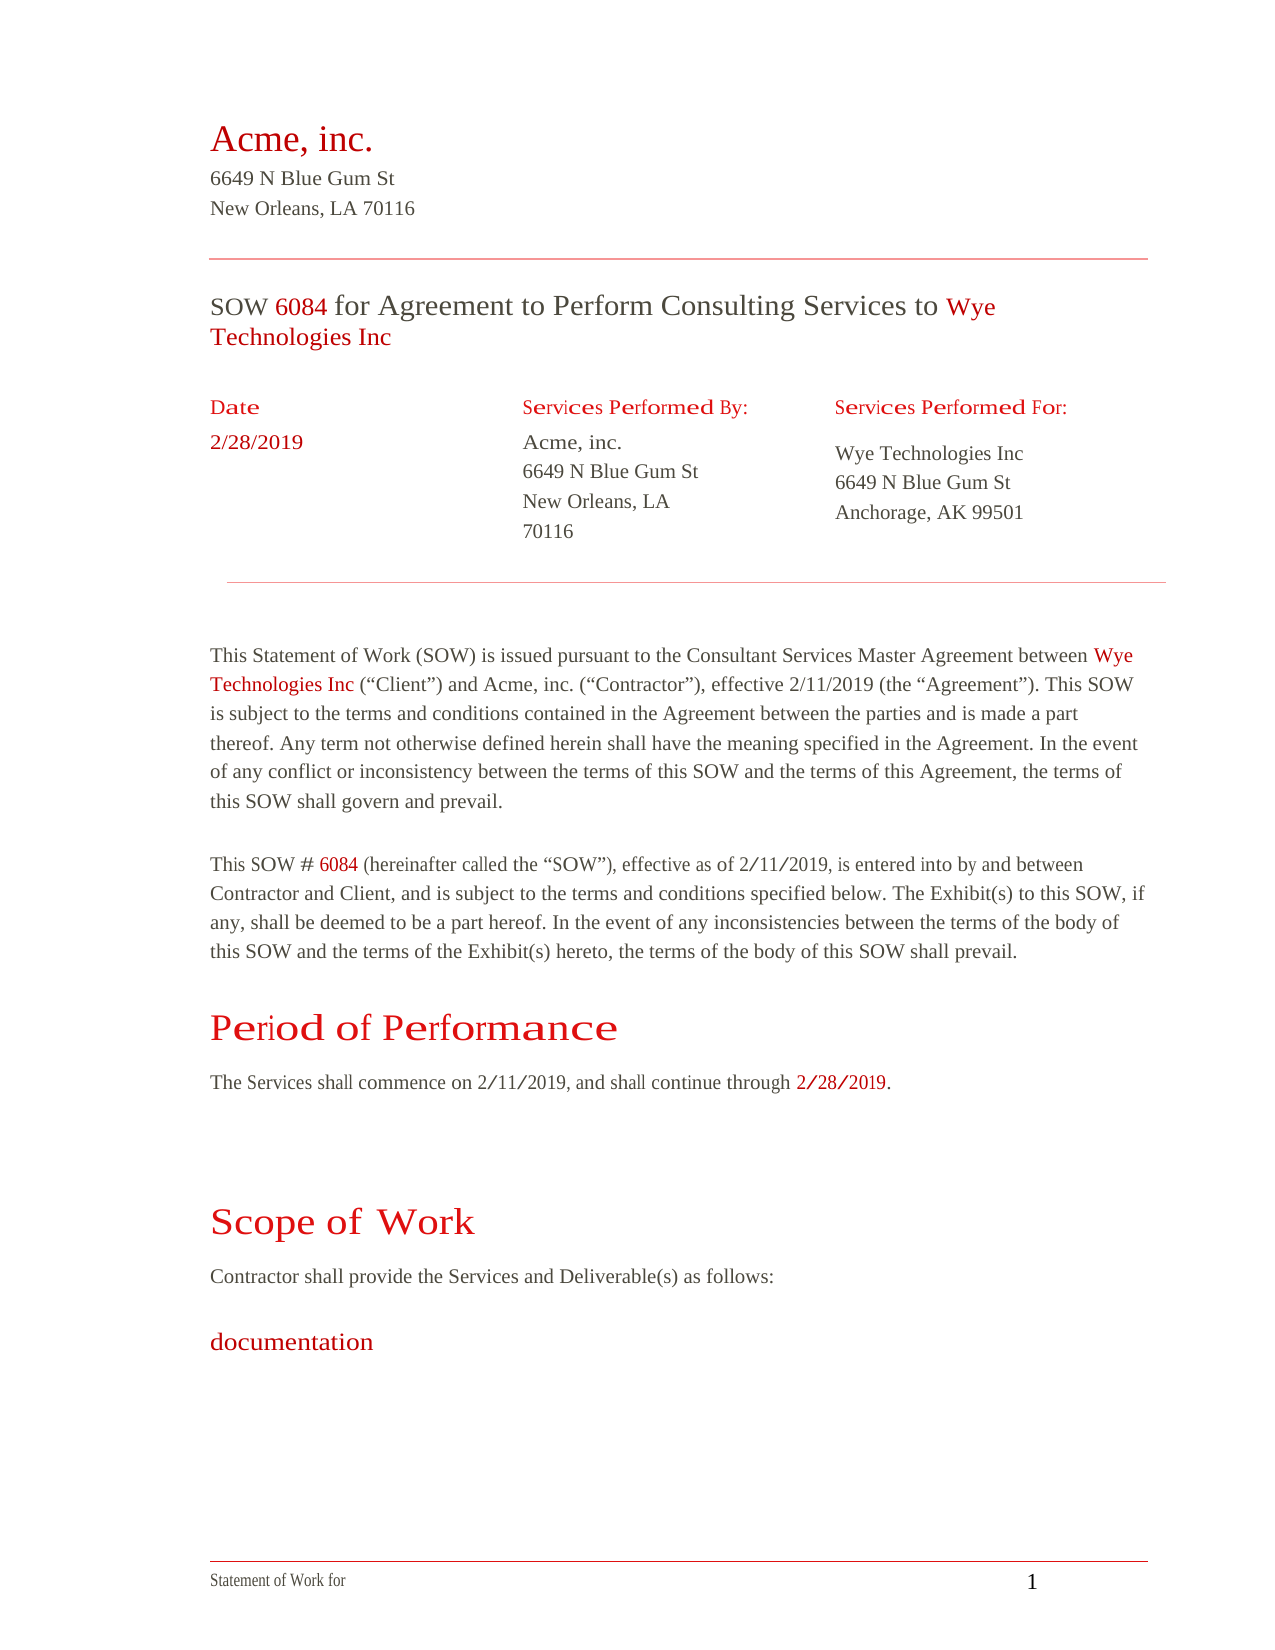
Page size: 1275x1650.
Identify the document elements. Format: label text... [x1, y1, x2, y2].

text This Statement of Work (SOW) is issued pursuant to the Consultant Services Master Agreement between Wye Technologies Inc (“Client”) and Acme, inc. (“Contractor”), effective 2/11/2019 (the “Agreement”). This SOW is subject to the terms and conditions contained in the Agreement between the parties and is made a part thereof. Any term not otherwise defined herein shall have the meaning specified in the Agreement. In the event of any conflict or inconsistency between the terms of this SOW and the terms of this Agreement, the terms of this SOW shall govern and prevail. [210, 643, 1147, 813]
text Acme, inc. [210, 116, 1275, 159]
subtitle Scope of Work [210, 1200, 1275, 1243]
text New Orleans, LA 70116 [210, 195, 1275, 219]
subtitle Period of Performance [210, 1005, 1275, 1048]
text 6649 N Blue Gum St [210, 166, 1275, 190]
text 6649 N Blue Gum St New Orleans, LA 70116 [522, 459, 720, 543]
text Date Services Performed By: Services Performed For: [210, 395, 1275, 419]
text Contractor shall provide the Services and Deliverable(s) as follows: [210, 1264, 1275, 1288]
text documentation [210, 1327, 1275, 1356]
text Wye Technologies Inc 6649 N Blue Gum St Anchorage, AK 99501 [835, 440, 1063, 524]
text The Services shall commence on 2/11/2019, and shall continue through 2/28/2019. [210, 1070, 1275, 1094]
text This SOW # 6084 (hereinafter called the “SOW”), effective as of 2/11/2019, is entered into by and between Contractor and Client, and is subject to the terms and conditions specified below. The Exhibit(s) to this SOW, if any, shall be deemed to be a part hereof. In the event of any inconsistencies between the terms of the body of this SOW and the terms of the Exhibit(s) hereto, the terms of the body of this SOW shall prevail. [210, 851, 1147, 963]
text SOW 6084 for Agreement to Perform Consulting Services to Wye Technologies Inc [210, 288, 1124, 351]
text 2/28/2019 Acme, inc. [210, 429, 723, 454]
